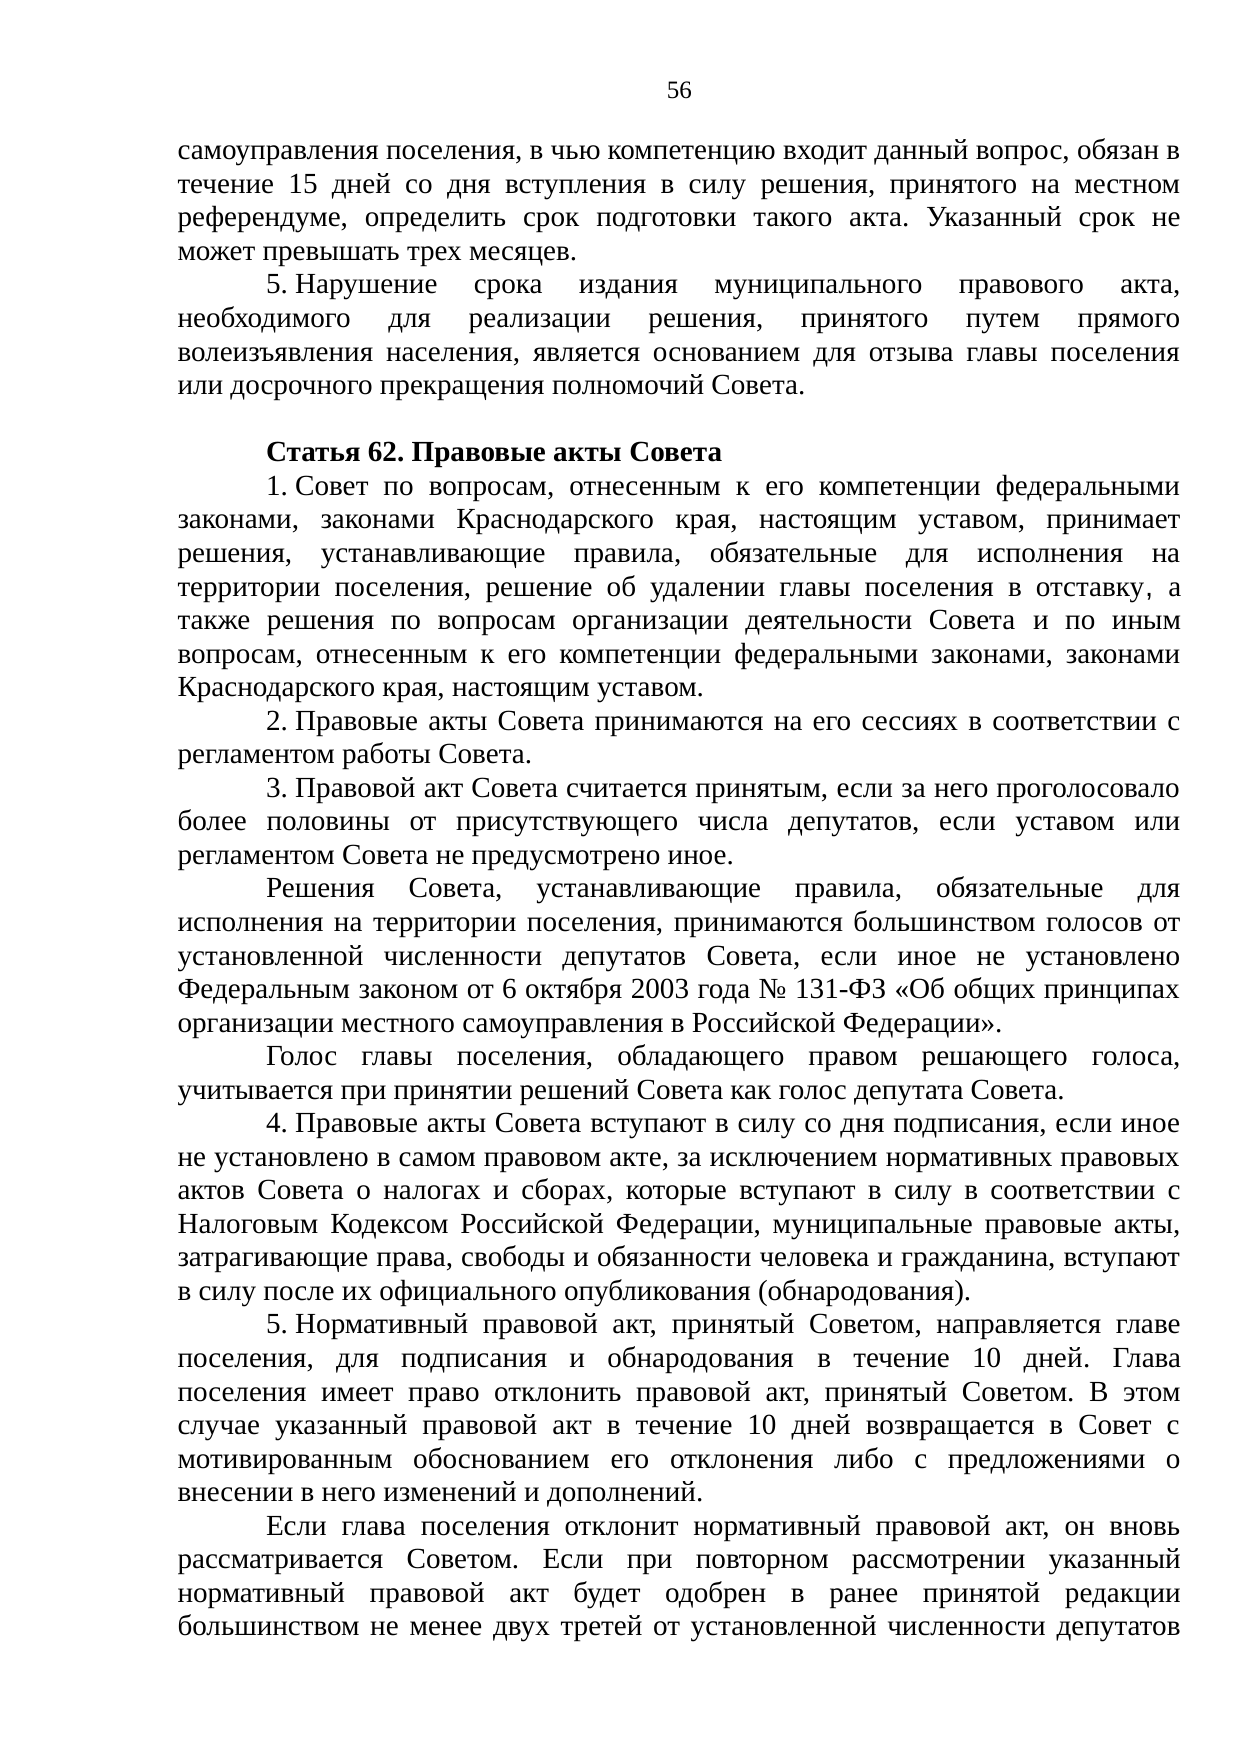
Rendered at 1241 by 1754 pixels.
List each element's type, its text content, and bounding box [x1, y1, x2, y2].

text Решения Совета, устанавливающие правила, обязательные для исполнения на территории поселения, принимаются большинством голосов от установленной численности депутатов Совета, если иное не установлено Федеральным законом от 6 октября 2003 года № 131-ФЗ «Об общих принципах организации местного самоуправления в Российской Федерации». [177, 871, 1181, 1038]
text 3. Правовой акт Совета считается принятым, если за него проголосовало более половины от присутствующего числа депутатов, если уставом или регламентом Совета не предусмотрено иное. [177, 770, 1181, 871]
text 4. Правовые акты Совета вступают в силу со дня подписания, если иное не установлено в самом правовом акте, за исключением нормативных правовых актов Совета о налогах и сборах, которые вступают в силу в соответствии с Налоговым Кодексом Российской Федерации, муниципальные правовые акты, затрагивающие права, свободы и обязанности человека и гражданина, вступают в силу после их официального опубликования (обнародования). [177, 1105, 1181, 1307]
text 5. Нарушение срока издания муниципального правового акта, необходимого для реализации решения, принятого путем прямого волеизъявления населения, является основанием для отзыва главы поселения или досрочного прекращения полномочий Совета. [177, 267, 1181, 401]
text 1. Совет по вопросам, отнесенным к его компетенции федеральными законами, законами Краснодарского края, настоящим уставом, принимает решения, устанавливающие правила, обязательные для исполнения на территории поселения, решение об удалении главы поселения в отставку, а также решения по вопросам организации деятельности Совета и по иным вопросам, отнесенным к его компетенции федеральными законами, законами Краснодарского края, настоящим уставом. [177, 468, 1181, 703]
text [177, 1508, 1181, 1642]
text 2. Правовые акты Совета принимаются на его сессиях в соответствии с регламентом работы Совета. [177, 703, 1181, 770]
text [177, 132, 1181, 267]
text 5. Нормативный правовой акт, принятый Советом, направляется главе поселения, для подписания и обнародования в течение 10 дней. Глава поселения имеет право отклонить правовой акт, принятый Советом. В этом случае указанный правовой акт в течение 10 дней возвращается в Совет с мотивированным обоснованием его отклонения либо с предложениями о внесении в него изменений и дополнений. [177, 1307, 1181, 1508]
text Голос главы поселения, обладающего правом решающего голоса, учитывается при принятии решений Совета как голос депутата Совета. [177, 1038, 1181, 1105]
subtitle Статья 62. Правовые акты Совета [266, 434, 1181, 468]
